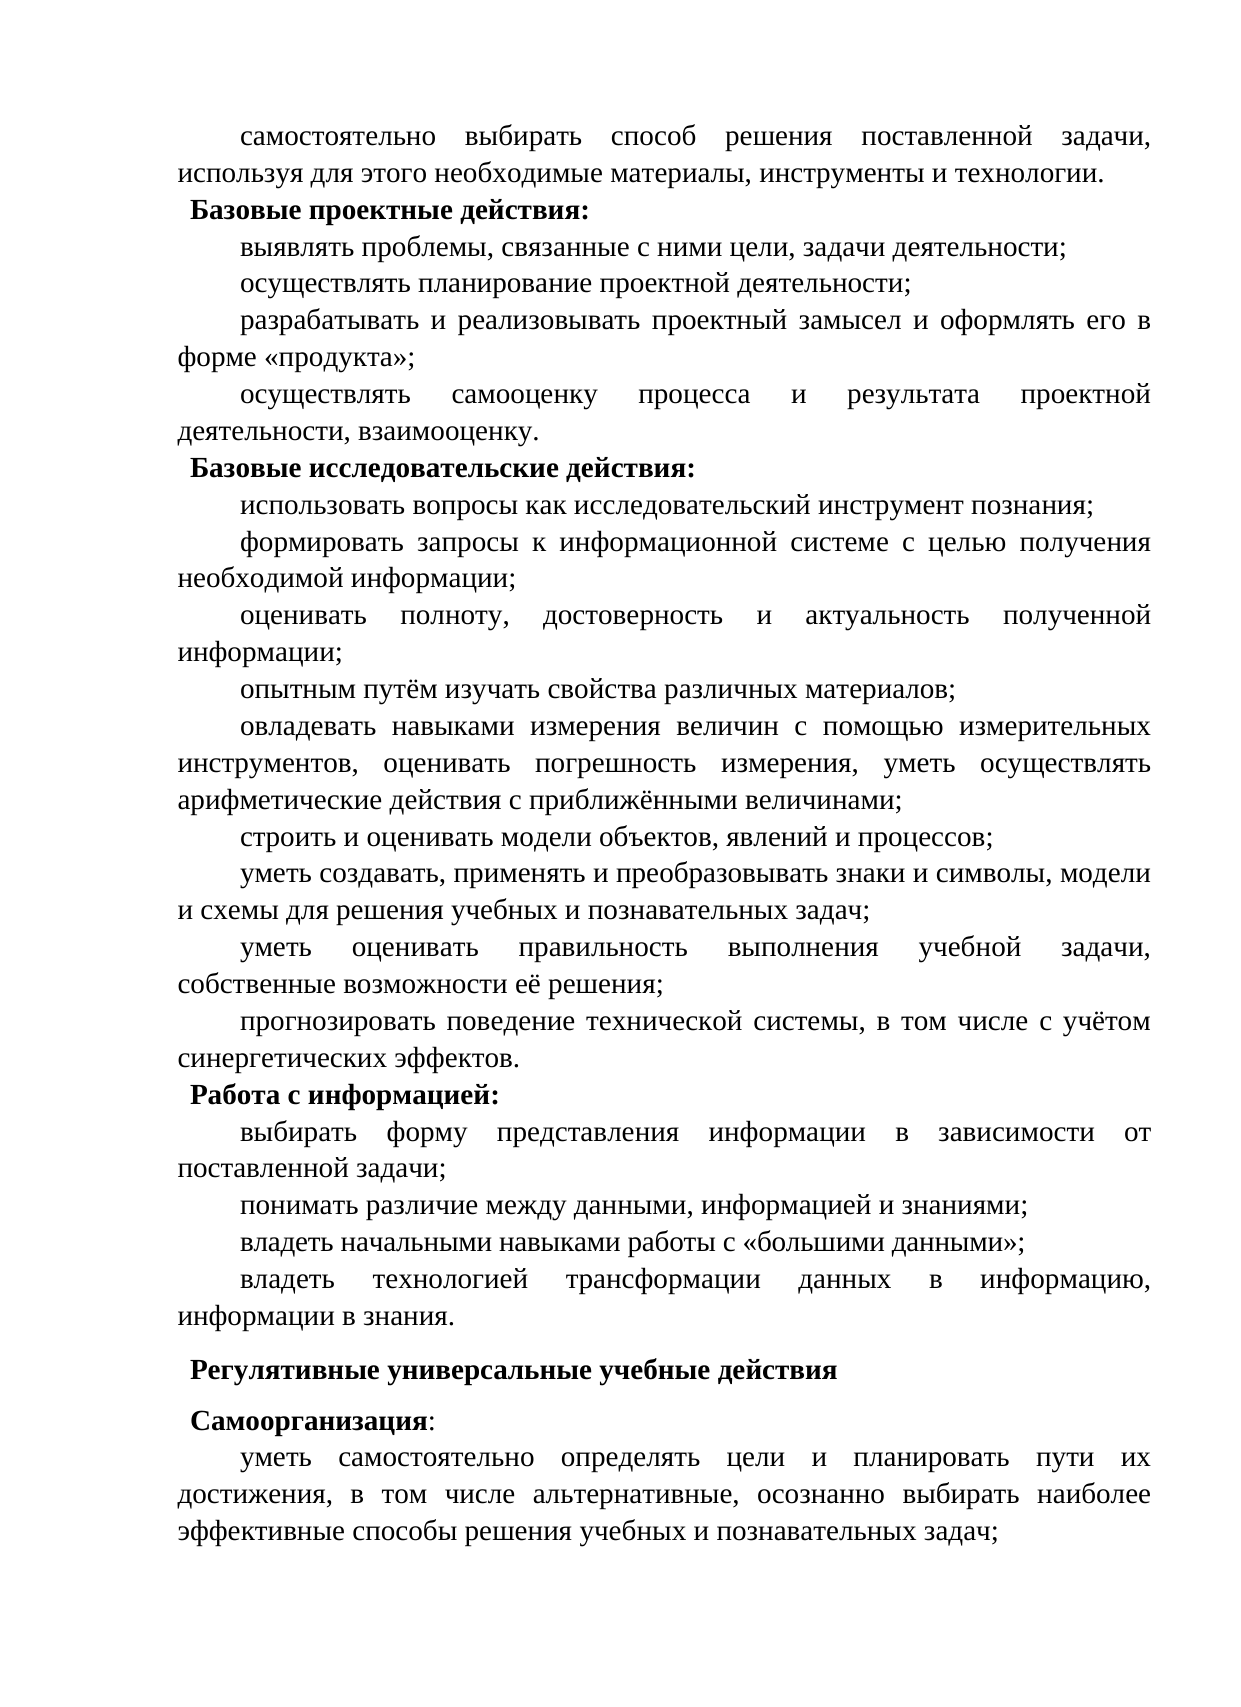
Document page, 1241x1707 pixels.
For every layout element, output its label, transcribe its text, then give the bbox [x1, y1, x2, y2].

text самостоятельно выбирать способ решения поставленной задачи, используя для этого необходимые материалы, инструменты и технологии. [177, 118, 1152, 188]
text Работа с информацией: [190, 1077, 1152, 1110]
text овладевать навыками измерения величин с помощью измерительных инструментов, оценивать погрешность измерения, уметь осуществлять арифметические действия с приближёнными величинами; [177, 708, 1152, 815]
text владеть технологией трансформации данных в информацию, информации в знания. [177, 1261, 1152, 1332]
text формировать запросы к информационной системе с целью получения необходимой информации; [177, 524, 1152, 594]
text Самоорганизация: [190, 1403, 1152, 1436]
text Базовые проектные действия: [190, 192, 1152, 225]
text осуществлять планирование проектной деятельности; [177, 266, 1152, 299]
text Регулятивные универсальные учебные действия [190, 1352, 1152, 1385]
text опытным путём изучать свойства различных материалов; [177, 671, 1152, 705]
text уметь создавать, применять и преобразовывать знаки и символы, модели и схемы для решения учебных и познавательных задач; [177, 856, 1152, 926]
text уметь самостоятельно определять цели и планировать пути их достижения, в том числе альтернативные, осознанно выбирать наиболее эффективные способы решения учебных и познавательных задач; [177, 1439, 1152, 1547]
text Базовые исследовательские действия: [190, 450, 1152, 483]
text уметь оценивать правильность выполнения учебной задачи, собственные возможности её решения; [177, 929, 1152, 1000]
text прогнозировать поведение технической системы, в том числе с учётом синергетических эффектов. [177, 1003, 1152, 1073]
text строить и оценивать модели объектов, явлений и процессов; [177, 819, 1152, 852]
text использовать вопросы как исследовательский инструмент познания; [177, 487, 1152, 520]
text выбирать форму представления информации в зависимости от поставленной задачи; [177, 1114, 1152, 1184]
text оценивать полноту, достоверность и актуальность полученной информации; [177, 597, 1152, 668]
text разрабатывать и реализовывать проектный замысел и оформлять его в форме «продукта»; [177, 302, 1152, 373]
text понимать различие между данными, информацией и знаниями; [177, 1187, 1152, 1221]
text осуществлять самооценку процесса и результата проектной деятельности, взаимооценку. [177, 376, 1152, 447]
text владеть начальными навыками работы с «большими данными»; [177, 1224, 1152, 1258]
text выявлять проблемы, связанные с ними цели, задачи деятельности; [177, 229, 1152, 262]
